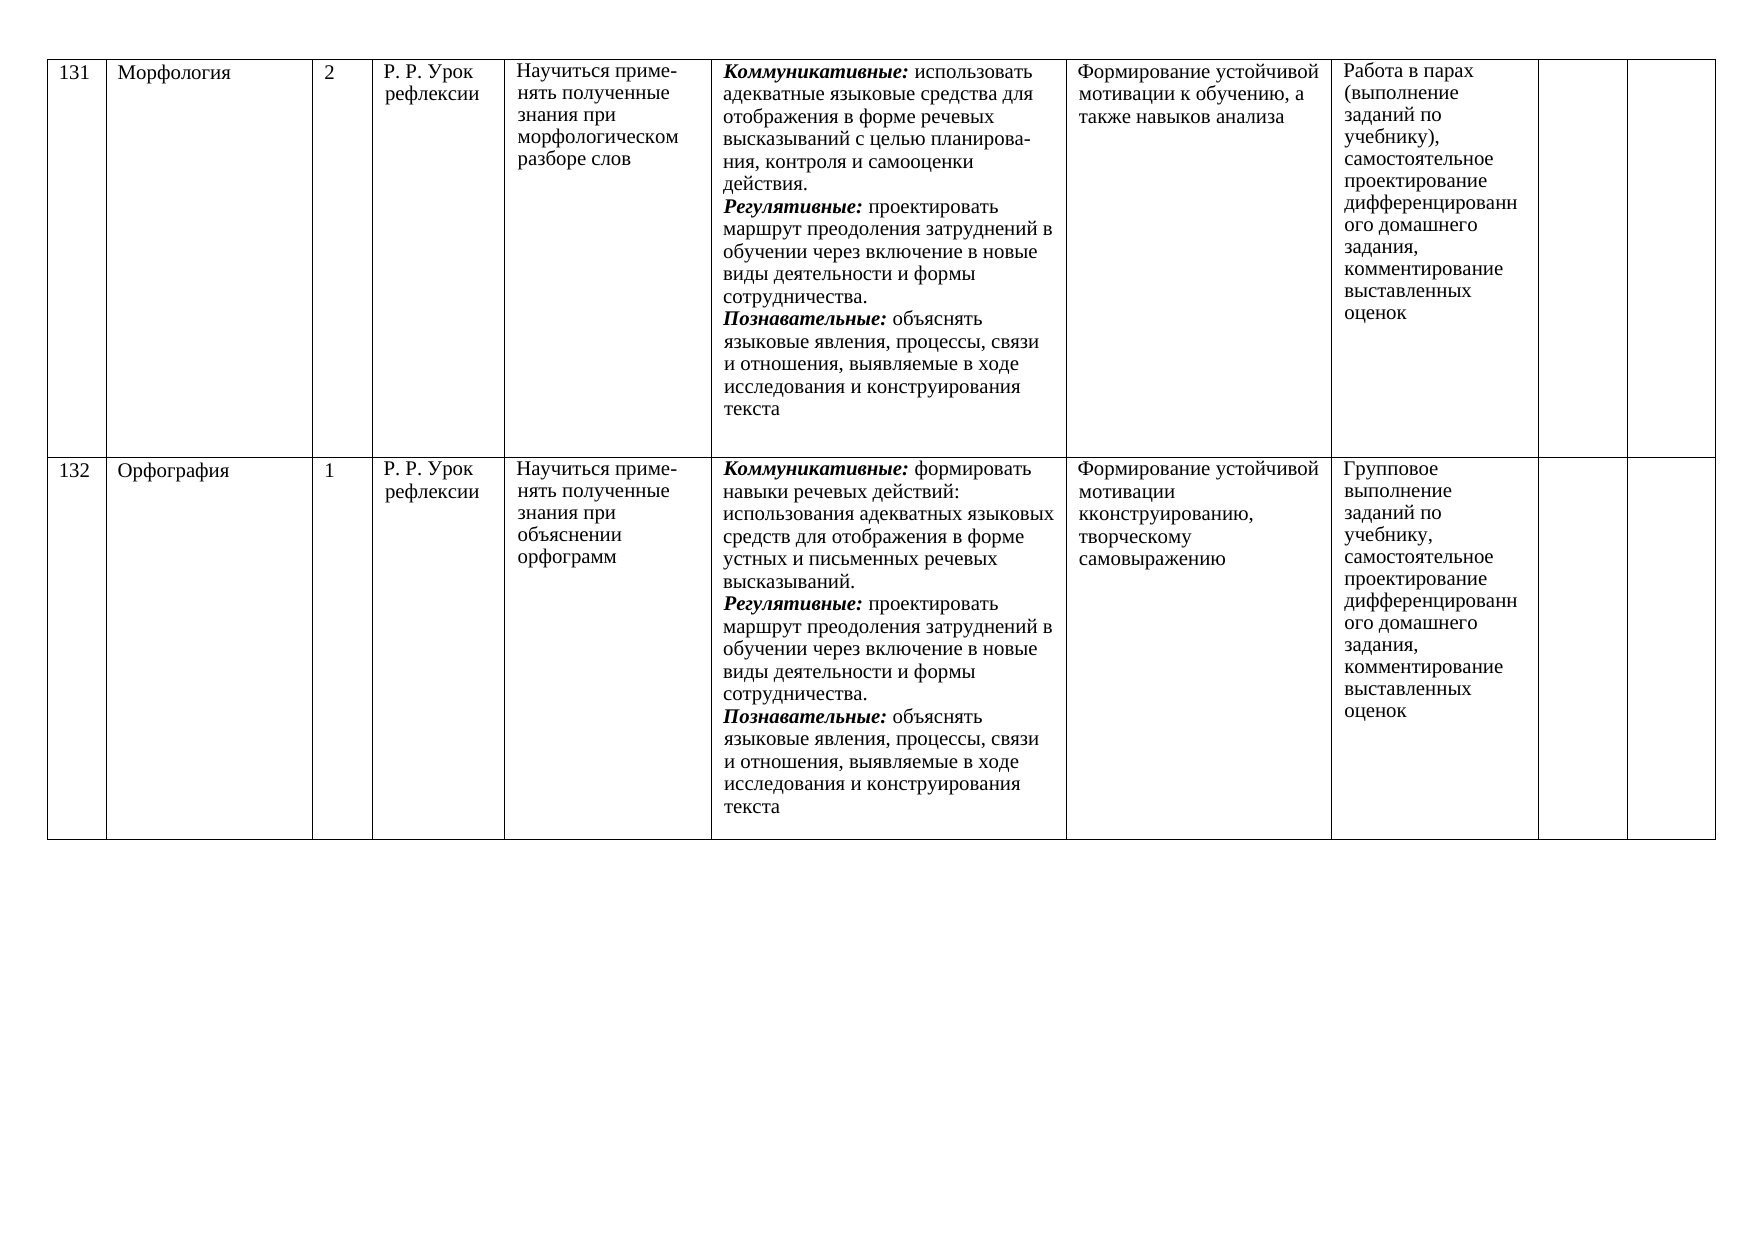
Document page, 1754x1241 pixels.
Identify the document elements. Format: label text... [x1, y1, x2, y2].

table_cell Морфология [107, 60, 312, 457]
table_cell [1628, 60, 1715, 457]
table_cell Работа в парах (выполнение заданий по учебнику), самостоятельное проектирование дифференцированного домашнего задания, комментирование выставленных оценок [1332, 60, 1538, 457]
table_cell Р. Р. Урок рефлексии [373, 458, 504, 839]
table_cell [1628, 458, 1715, 839]
table_cell Научиться применять полученные знания при морфологическом разборе слов [505, 60, 711, 457]
table_cell Коммуникативные: формировать навыки речевых действий: использования адекватных языковых средств для отображения в форме устных и письменных речевых высказываний. Регулятивные: проектировать маршрут преодоления затруднений в обучении через включение в новые виды деятельности и формы сотрудничества. Познавательные: объяснять языковые явления, процессы, связи и отношения, выявляемые в ходе исследования и конструирования текста [712, 458, 1066, 839]
table_cell Формирование устойчивой мотивации кконструированию, творческому самовыражению [1067, 458, 1331, 839]
table_cell 131 [48, 60, 106, 457]
table_cell Групповое выполнение заданий по учебнику, самостоятельное проектирование дифференцированного домашнего задания, комментирование выставленных оценок [1332, 458, 1538, 839]
table_cell 2 [313, 60, 372, 457]
table_cell Формирование устойчивой мотивации к обучению, а также навыков анализа [1067, 60, 1331, 457]
table_cell Орфография [107, 458, 312, 839]
table_cell [1539, 60, 1627, 457]
table_cell 1 [313, 458, 372, 839]
table_cell [1539, 458, 1627, 839]
table_cell Р. Р. Урок рефлексии [373, 60, 504, 457]
table_cell 132 [48, 458, 106, 839]
table_cell Научиться применять полученные знания при объяснении орфограмм [505, 458, 711, 839]
table_cell Коммуникативные: использовать адекватные языковые средства для отображения в форме речевых высказываний с целью планирования, контроля и самооценки действия. Регулятивные: проектировать маршрут преодоления затруднений в обучении через включение в новые виды деятельности и формы сотрудничества. Познавательные: объяснять языковые явления, процессы, связи и отношения, выявляемые в ходе исследования и конструирования текста [712, 60, 1066, 457]
